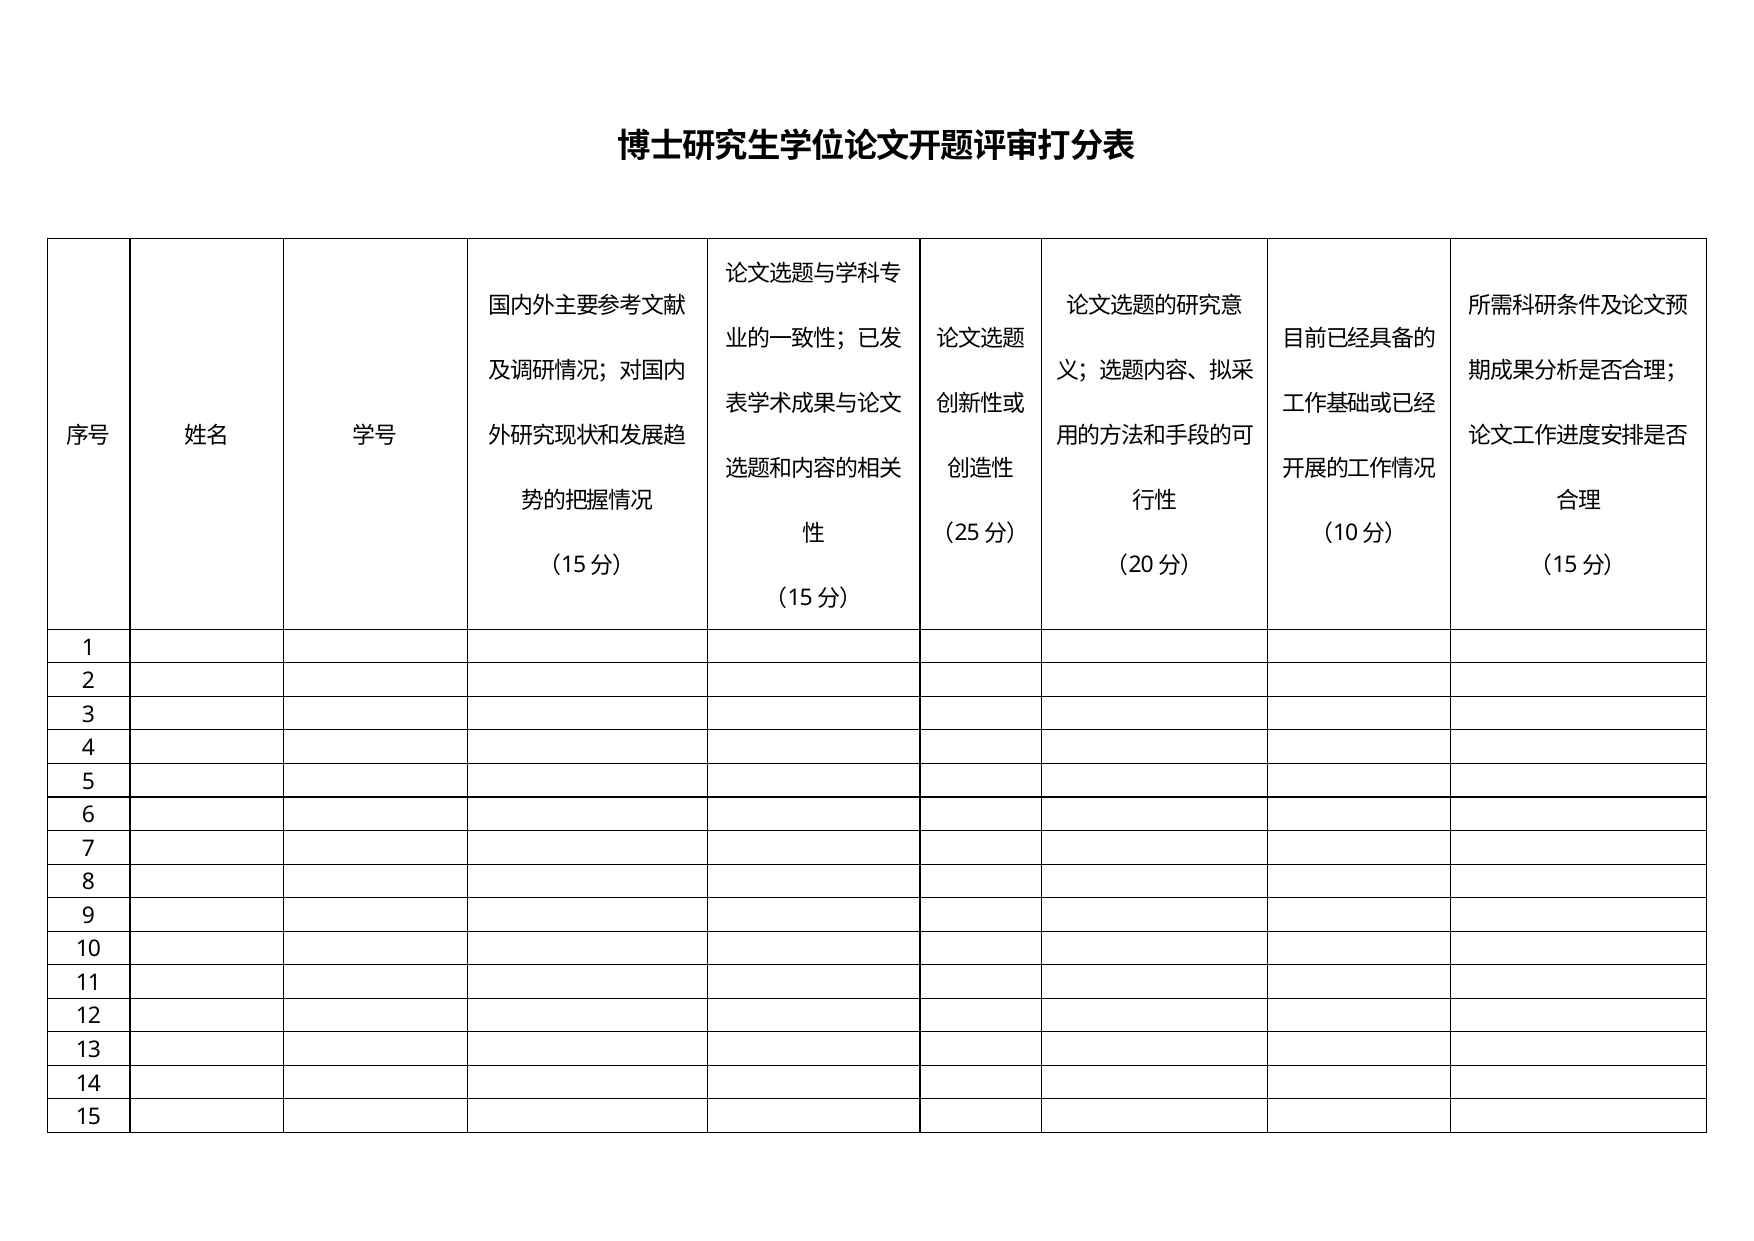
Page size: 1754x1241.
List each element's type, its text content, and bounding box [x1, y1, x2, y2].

table_cell [921, 663, 1041, 696]
table_cell [468, 764, 707, 796]
table_cell [1451, 865, 1706, 897]
table_cell 2 [48, 663, 129, 696]
table_cell [1042, 764, 1267, 796]
table_cell [131, 798, 283, 830]
table_cell [1451, 798, 1706, 830]
table_cell [131, 1099, 283, 1132]
table_cell [1268, 798, 1450, 830]
table_cell [921, 865, 1041, 897]
table_cell [131, 898, 283, 931]
table_cell 5 [48, 764, 129, 796]
table_cell [708, 697, 919, 729]
table_cell [131, 730, 283, 763]
table_cell [708, 965, 919, 998]
table_cell [131, 932, 283, 964]
table_cell [921, 999, 1041, 1031]
table_cell 11 [48, 965, 129, 998]
table_cell [708, 663, 919, 696]
table_cell [1268, 965, 1450, 998]
table_cell [708, 932, 919, 964]
table_cell [284, 932, 467, 964]
table_cell [1268, 1032, 1450, 1065]
table_cell [921, 965, 1041, 998]
table_cell [921, 630, 1041, 662]
table_cell 7 [48, 831, 129, 863]
table_cell [921, 730, 1041, 763]
table_cell [1268, 932, 1450, 964]
table_cell [1451, 1066, 1706, 1098]
table_cell [1268, 663, 1450, 696]
table_cell 3 [48, 697, 129, 729]
table_cell [131, 831, 283, 863]
table_cell [468, 932, 707, 964]
table_cell [284, 1099, 467, 1132]
table_cell [1451, 630, 1706, 662]
table_cell [1451, 663, 1706, 696]
table_cell [1042, 1066, 1267, 1098]
table_header 序号 [48, 239, 129, 629]
table_cell [921, 932, 1041, 964]
table_cell [1451, 831, 1706, 863]
table_cell [131, 663, 283, 696]
table_header 姓名 [131, 239, 283, 629]
table_cell [708, 898, 919, 931]
table_cell [468, 898, 707, 931]
table_cell [1042, 965, 1267, 998]
table_cell [708, 730, 919, 763]
table_cell [708, 1032, 919, 1065]
table_cell [921, 1032, 1041, 1065]
table_cell [284, 1066, 467, 1098]
table_cell [1042, 730, 1267, 763]
table_cell [131, 764, 283, 796]
table_cell [284, 798, 467, 830]
table_cell [1451, 999, 1706, 1031]
table_cell [468, 1032, 707, 1065]
table_cell [468, 798, 707, 830]
table_cell 15 [48, 1099, 129, 1132]
table_cell [1451, 730, 1706, 763]
table_cell [1451, 764, 1706, 796]
table_cell [1042, 1099, 1267, 1132]
table_cell [284, 999, 467, 1031]
table_cell [1451, 1099, 1706, 1132]
table_cell [1451, 965, 1706, 998]
table_cell [1042, 865, 1267, 897]
table_cell 4 [48, 730, 129, 763]
table_cell [468, 1099, 707, 1132]
table_cell [468, 697, 707, 729]
table_cell [468, 730, 707, 763]
table_cell [708, 1099, 919, 1132]
table_cell [1451, 932, 1706, 964]
table_cell [1042, 932, 1267, 964]
table_header 论文选题创新性或创造性 （25分） [921, 239, 1041, 629]
table_cell [921, 898, 1041, 931]
table_cell [921, 1099, 1041, 1132]
table_cell [1042, 831, 1267, 863]
table_cell [284, 663, 467, 696]
table_cell [708, 798, 919, 830]
table_header 所需科研条件及论文预期成果分析是否合理；论文工作进度安排是否合理 （15分） [1451, 239, 1706, 629]
table_cell 9 [48, 898, 129, 931]
table_cell 10 [48, 932, 129, 964]
table_cell [921, 798, 1041, 830]
table_cell [1268, 630, 1450, 662]
table_header 论文选题的研究意义；选题内容、拟采用的方法和手段的可行性 （20分） [1042, 239, 1267, 629]
table_cell [1042, 798, 1267, 830]
table_cell [1042, 898, 1267, 931]
table_cell 14 [48, 1066, 129, 1098]
table_cell [708, 831, 919, 863]
table_cell [131, 965, 283, 998]
table_cell [131, 1032, 283, 1065]
table_cell [284, 764, 467, 796]
table_cell [1042, 999, 1267, 1031]
table_cell [131, 999, 283, 1031]
table_cell [1268, 865, 1450, 897]
table_cell [1042, 630, 1267, 662]
table_cell [284, 898, 467, 931]
table_cell [708, 764, 919, 796]
table_cell [131, 630, 283, 662]
table_cell [1042, 1032, 1267, 1065]
table_cell [1268, 898, 1450, 931]
table_cell [468, 663, 707, 696]
table_cell 6 [48, 798, 129, 830]
table_cell [921, 1066, 1041, 1098]
table_cell [708, 630, 919, 662]
table_cell [1268, 697, 1450, 729]
table_cell 13 [48, 1032, 129, 1065]
table_cell [284, 630, 467, 662]
table_cell [284, 730, 467, 763]
table_cell [1268, 730, 1450, 763]
table_cell [1042, 663, 1267, 696]
table_cell [468, 831, 707, 863]
table_cell [1268, 999, 1450, 1031]
table_cell [1268, 764, 1450, 796]
table_cell [131, 1066, 283, 1098]
table_cell [284, 697, 467, 729]
table_cell [468, 1066, 707, 1098]
table_cell 12 [48, 999, 129, 1031]
table_cell [468, 865, 707, 897]
table_header 国内外主要参考文献及调研情况；对国内外研究现状和发展趋势的把握情况 （15分） [468, 239, 707, 629]
table_cell [921, 764, 1041, 796]
table_cell [284, 965, 467, 998]
table_header 学号 [284, 239, 467, 629]
table_cell [284, 831, 467, 863]
table_cell [131, 697, 283, 729]
table_cell 8 [48, 865, 129, 897]
table_cell [131, 865, 283, 897]
table_cell [284, 865, 467, 897]
table_cell [1451, 898, 1706, 931]
table_cell [1451, 1032, 1706, 1065]
table_cell [921, 831, 1041, 863]
table_cell [468, 999, 707, 1031]
table_cell [468, 965, 707, 998]
table_cell [921, 697, 1041, 729]
table_cell [284, 1032, 467, 1065]
table_cell [468, 630, 707, 662]
table_cell 1 [48, 630, 129, 662]
table_cell [1268, 1099, 1450, 1132]
table_cell [708, 999, 919, 1031]
table_cell [1268, 831, 1450, 863]
table_cell [1042, 697, 1267, 729]
subtitle 博士研究生学位论文开题评审打分表 [75, 111, 1679, 176]
table_cell [1451, 697, 1706, 729]
table_cell [708, 865, 919, 897]
table_cell [708, 1066, 919, 1098]
table_cell [1268, 1066, 1450, 1098]
table_header 论文选题与学科专业的一致性；已发表学术成果与论文选题和内容的相关性 （15分） [708, 239, 919, 629]
table_header 目前已经具备的工作基础或已经开展的工作情况 （10分） [1268, 239, 1450, 629]
